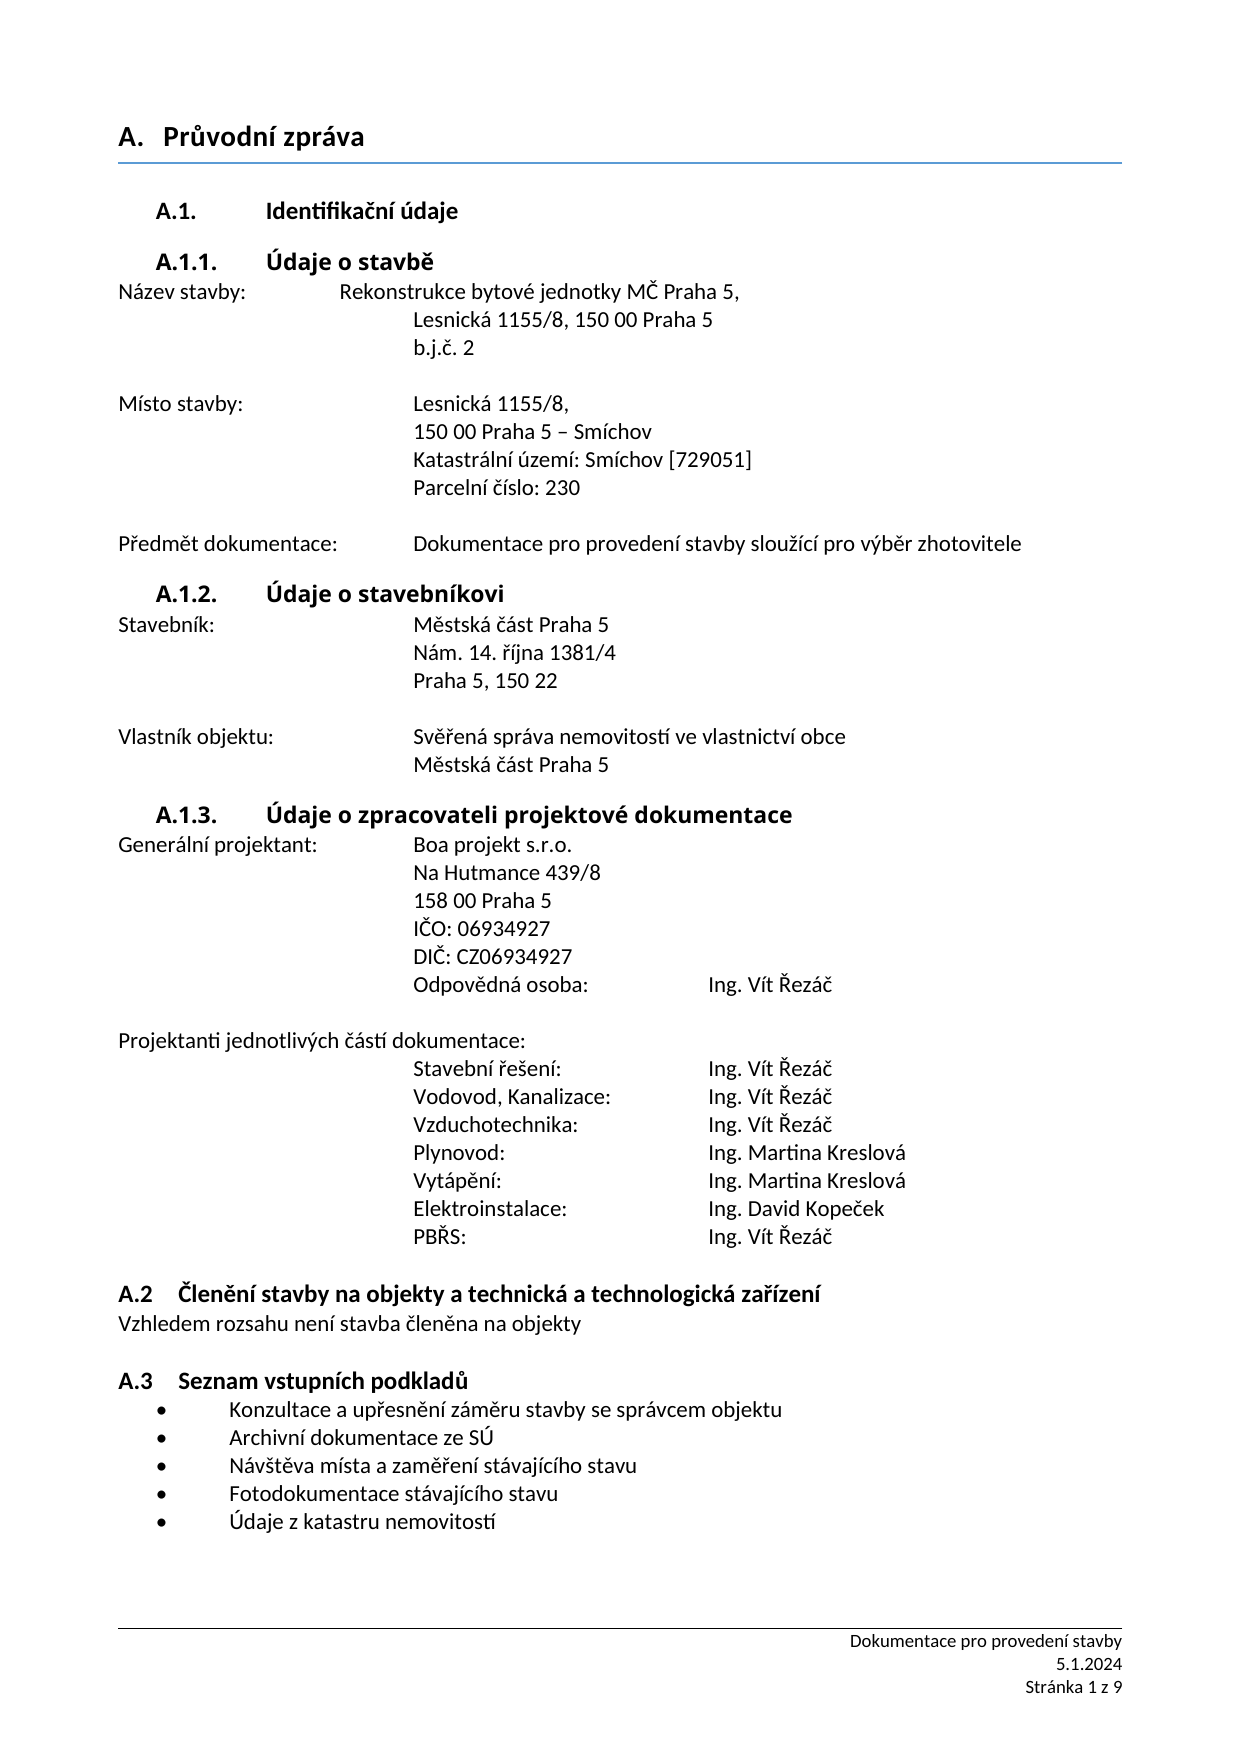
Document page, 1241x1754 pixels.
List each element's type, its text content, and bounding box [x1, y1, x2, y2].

text Generální projektant: Boa projekt s.r.o. [118, 830, 1122, 858]
text 158 00 Praha 5 [339, 886, 1122, 914]
text Katastrální území: Smíchov [729051] [118, 446, 1122, 473]
text Stavebník: Městská část Praha 5 [118, 610, 1122, 638]
text Nám. 14. října 1381/4 [118, 638, 1122, 666]
text Předmět dokumentace: Dokumentace pro provedení stavby sloužící pro výběr zhotovitele [118, 529, 1122, 558]
text DIČ: CZ06934927 [339, 942, 1122, 970]
text Místo stavby: Lesnická 1155/8, [118, 389, 1122, 417]
text IČO: 06934927 [339, 914, 1122, 942]
text 150 00 Praha 5 – Smíchov [118, 417, 1122, 446]
subtitle Údaje o stavbě [156, 246, 1122, 277]
list Konzultace a upřesnění záměru stavby se správcem objektu [156, 1395, 1122, 1423]
text Odpovědná osoba: Ing. Vít Řezáč [339, 970, 1122, 998]
list Archivní dokumentace ze SÚ [156, 1423, 1122, 1451]
text Na Hutmance 439/8 [339, 858, 1122, 886]
text Lesnická 1155/8, 150 00 Praha 5 [118, 305, 1122, 333]
list Návštěva místa a zaměření stávajícího stavu [156, 1451, 1122, 1479]
subtitle Údaje o stavebníkovi [156, 578, 1122, 610]
subtitle Údaje o zpracovateli projektové dokumentace [156, 799, 1122, 830]
text Název stavby: Rekonstrukce bytové jednotky MČ Praha 5, [118, 277, 1122, 305]
text Plynovod: Ing. Martina Kreslová [339, 1138, 1122, 1166]
subtitle Členění stavby na objekty a technická a technologická zařízení [118, 1278, 1122, 1309]
text Elektroinstalace: Ing. David Kopeček [339, 1194, 1122, 1222]
text Vodovod, Kanalizace: Ing. Vít Řezáč [339, 1082, 1122, 1110]
text Praha 5, 150 22 [118, 666, 1122, 694]
subtitle Seznam vstupních podkladů [118, 1365, 1122, 1395]
text Parcelní číslo: 230 [118, 473, 1122, 502]
list Fotodokumentace stávajícího stavu [156, 1479, 1122, 1507]
text Vzhledem rozsahu není stavba členěna na objekty [118, 1309, 1122, 1337]
text Vytápění: Ing. Martina Kreslová [339, 1166, 1122, 1194]
text b.j.č. 2 [118, 333, 1122, 361]
text Městská část Praha 5 [118, 750, 1122, 778]
subtitle Identifikační údaje [156, 195, 1122, 225]
text Stavební řešení: Ing. Vít Řezáč [339, 1054, 1122, 1082]
text Vzduchotechnika: Ing. Vít Řezáč [339, 1110, 1122, 1138]
text Vlastník objektu: Svěřená správa nemovitostí ve vlastnictví obce [118, 722, 1122, 750]
text PBŘS: Ing. Vít Řezáč [339, 1222, 1122, 1250]
text Projektanti jednotlivých částí dokumentace: [118, 1026, 1122, 1054]
title Průvodní zpráva [118, 118, 1122, 162]
list Údaje z katastru nemovitostí [156, 1507, 1122, 1535]
